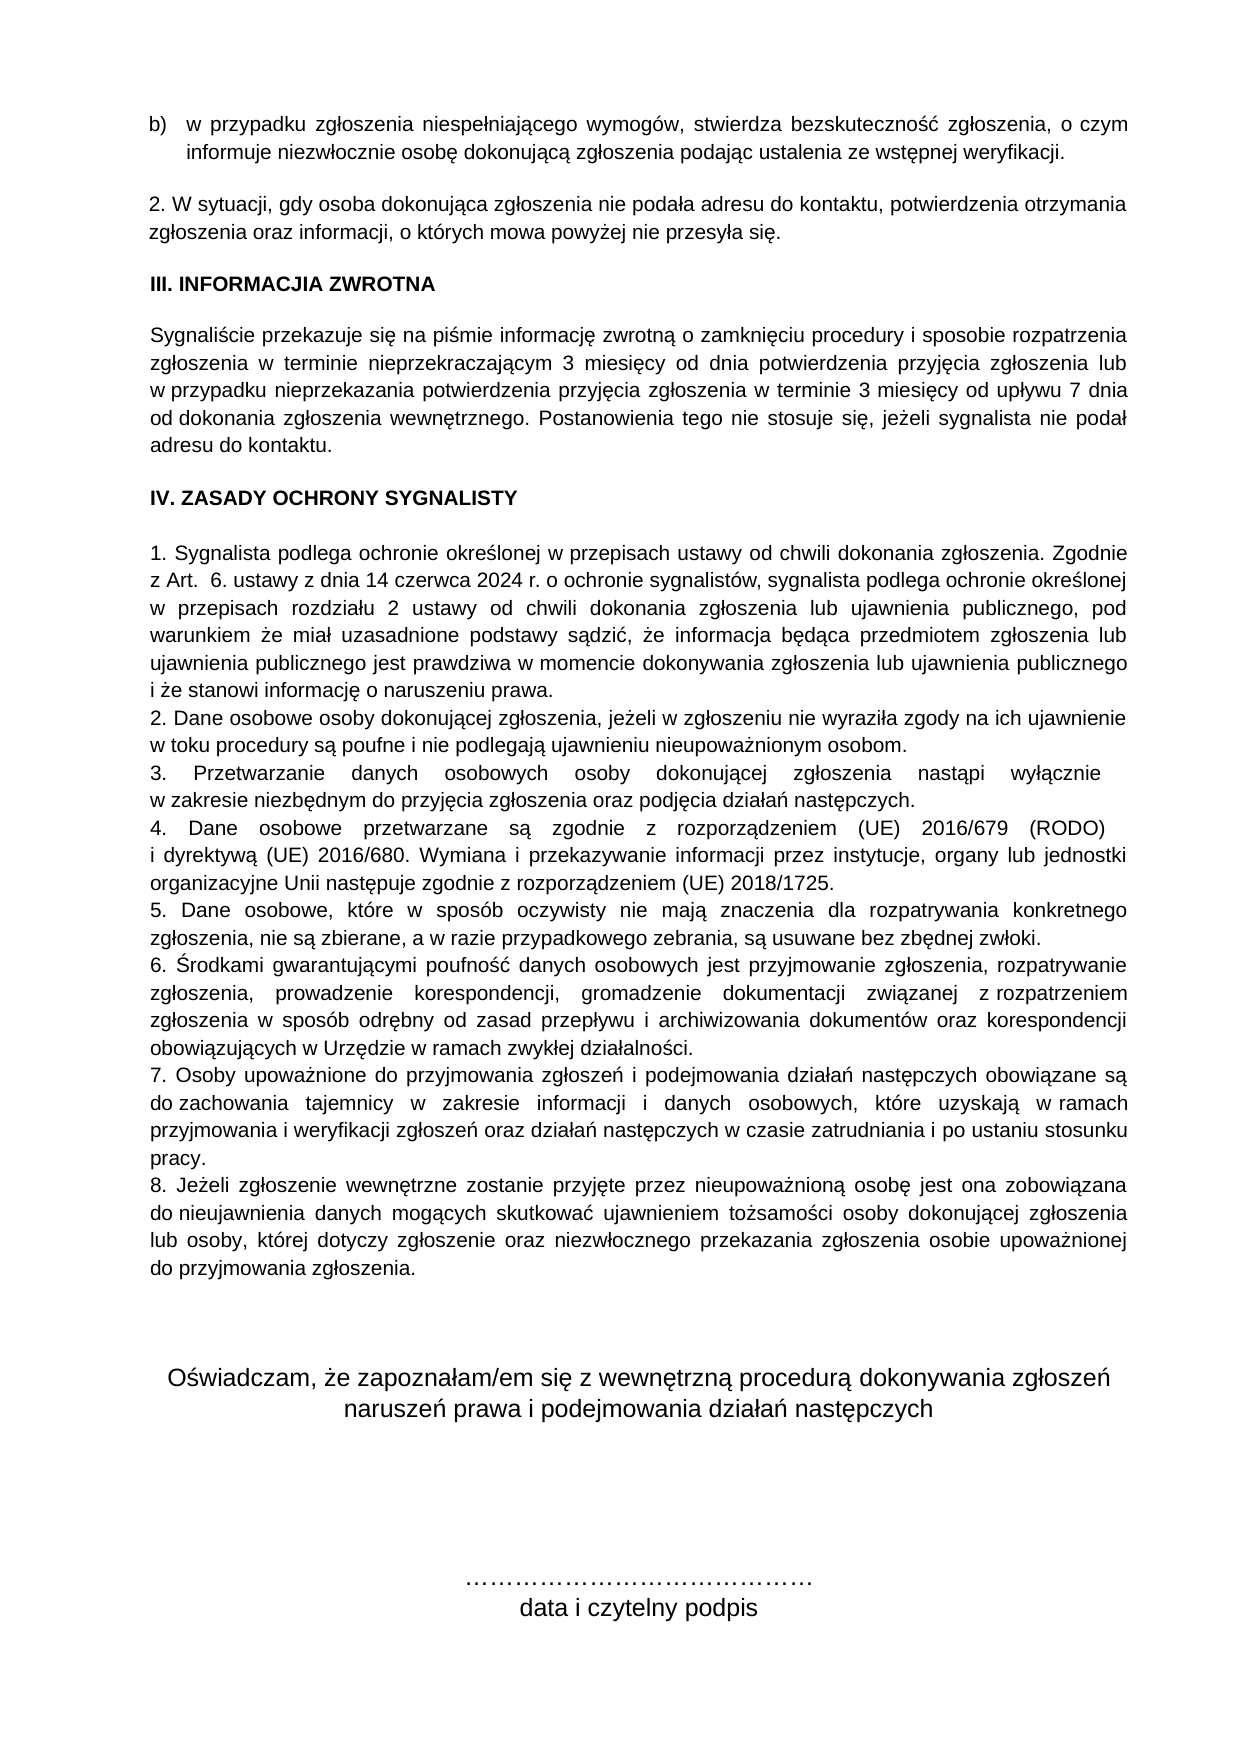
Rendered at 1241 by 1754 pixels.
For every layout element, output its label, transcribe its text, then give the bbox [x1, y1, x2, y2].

text Oświadczam, że zapoznałam/em się z wewnętrzną procedurą dokonywania zgłoszeń naruszeń prawa i podejmowania działań następczych [150, 1363, 1128, 1423]
text IV. ZASADY OCHRONY SYGNALISTY [150, 486, 1128, 509]
text 5. Dane osobowe, które w sposób oczywisty nie mają znaczenia dla rozpatrywania konkretnego zgłoszenia, nie są zbierane, a w razie przypadkowego zebrania, są usuwane bez zbędnej zwłoki. [150, 898, 1128, 949]
text 3. Przetwarzanie danych osobowych osoby dokonującej zgłoszenia nastąpi wyłącznie w zakresie niezbędnym do przyjęcia zgłoszenia oraz podjęcia działań następczych. [150, 761, 1128, 812]
text 8. Jeżeli zgłoszenie wewnętrzne zostanie przyjęte przez nieupoważnioną osobę jest ona zobowiązana do nieujawnienia danych mogących skutkować ujawnieniem tożsamości osoby dokonującej zgłoszenia lub osoby, której dotyczy zgłoszenie oraz niezwłocznego przekazania zgłoszenia osobie upoważnionej do przyjmowania zgłoszenia. [150, 1173, 1128, 1279]
text Sygnaliście przekazuje się na piśmie informację zwrotną o zamknięciu procedury i sposobie rozpatrzenia zgłoszenia w terminie nieprzekraczającym 3 miesięcy od dnia potwierdzenia przyjęcia zgłoszenia lub w przypadku nieprzekazania potwierdzenia przyjęcia zgłoszenia w terminie 3 miesięcy od upływu 7 dnia od dokonania zgłoszenia wewnętrznego. Postanowienia tego nie stosuje się, jeżeli sygnalista nie podał adresu do kontaktu. [150, 323, 1128, 457]
text 7. Osoby upoważnione do przyjmowania zgłoszeń i podejmowania działań następczych obowiązane są do zachowania tajemnicy w zakresie informacji i danych osobowych, które uzyskają w ramach przyjmowania i weryfikacji zgłoszeń oraz działań następczych w czasie zatrudniania i po ustaniu stosunku pracy. [150, 1063, 1128, 1169]
text 2. W sytuacji, gdy osoba dokonująca zgłoszenia nie podała adresu do kontaktu, potwierdzenia otrzymania zgłoszenia oraz informacji, o których mowa powyżej nie przesyła się. [148, 192, 1128, 244]
list w przypadku zgłoszenia niespełniającego wymogów, stwierdza bezskuteczność zgłoszenia, o czym informuje niezwłocznie osobę dokonującą zgłoszenia podając ustalenia ze wstępnej weryfikacji. [148, 112, 1128, 164]
text 6. Środkami gwarantującymi poufność danych osobowych jest przyjmowanie zgłoszenia, rozpatrywanie zgłoszenia, prowadzenie korespondencji, gromadzenie dokumentacji związanej z rozpatrzeniem zgłoszenia w sposób odrębny od zasad przepływu i archiwizowania dokumentów oraz korespondencji obowiązujących w Urzędzie w ramach zwykłej działalności. [150, 953, 1128, 1059]
text 4. Dane osobowe przetwarzane są zgodnie z rozporządzeniem (UE) 2016/679 (RODO) i dyrektywą (UE) 2016/680. Wymiana i przekazywanie informacji przez instytucje, organy lub jednostki organizacyjne Unii następuje zgodnie z rozporządzeniem (UE) 2018/1725. [150, 816, 1128, 894]
text 1. Sygnalista podlega ochronie określonej w przepisach ustawy od chwili dokonania zgłoszenia. Zgodnie z Art. 6. ustawy z dnia 14 czerwca 2024 r. o ochronie sygnalistów, sygnalista podlega ochronie określonej w przepisach rozdziału 2 ustawy od chwili dokonania zgłoszenia lub ujawnienia publicznego, pod warunkiem że miał uzasadnione podstawy sądzić, że informacja będąca przedmiotem zgłoszenia lub ujawnienia publicznego jest prawdziwa w momencie dokonywania zgłoszenia lub ujawnienia publicznego i że stanowi informację o naruszeniu prawa. [150, 541, 1128, 702]
text 2. Dane osobowe osoby dokonującej zgłoszenia, jeżeli w zgłoszeniu nie wyraziła zgody na ich ujawnienie w toku procedury są poufne i nie podlegają ujawnieniu nieupoważnionym osobom. [150, 706, 1128, 757]
text …………………………………… data i czytelny podpis [150, 1562, 1128, 1622]
text III. INFORMACJIA ZWROTNA [150, 272, 1128, 296]
